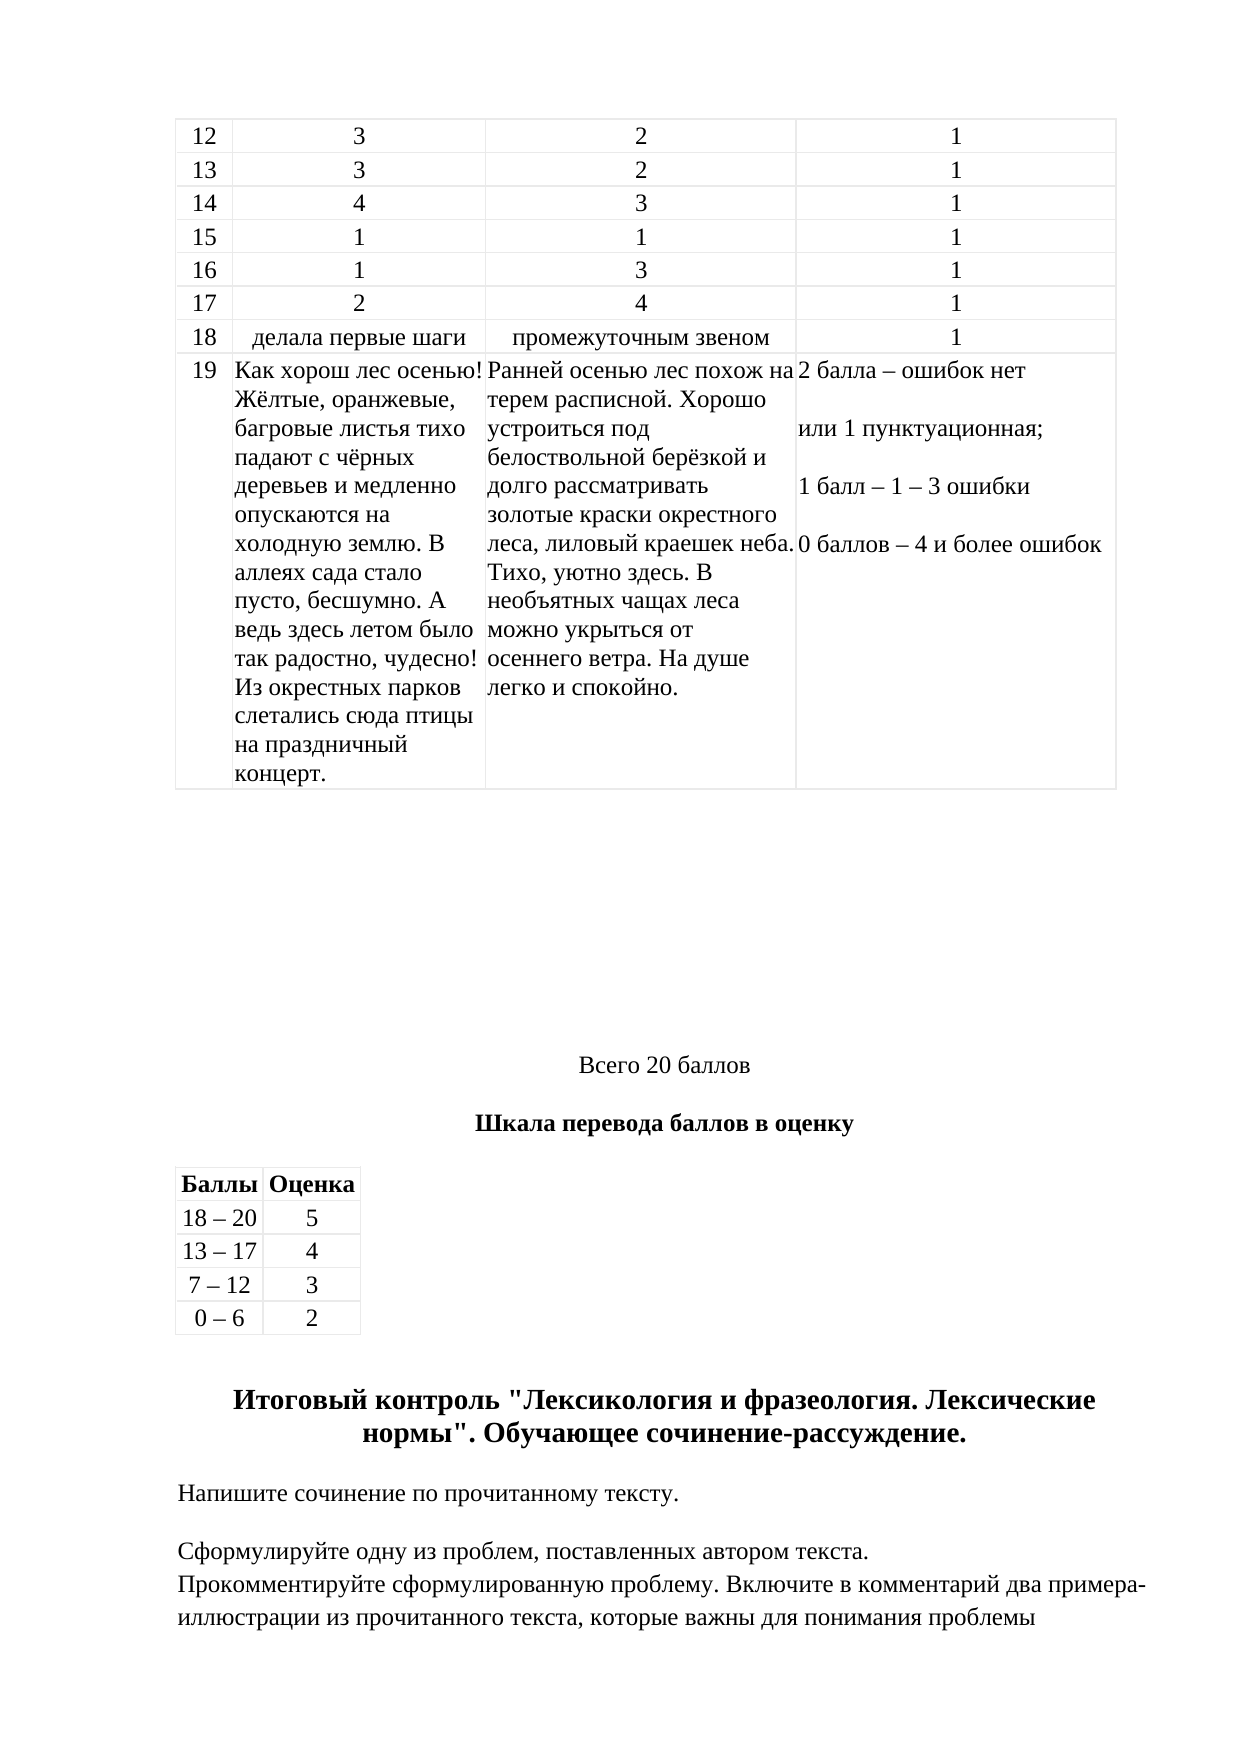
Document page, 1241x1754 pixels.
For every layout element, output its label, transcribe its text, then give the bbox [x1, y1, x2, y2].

table_cell 4 [233, 187, 485, 218]
table_cell 15 [176, 220, 232, 252]
table_cell 2 [486, 153, 795, 185]
table_cell 7 – 12 [176, 1268, 262, 1300]
table_cell 1 [797, 287, 1115, 319]
table_cell 18 [176, 320, 232, 352]
table_cell 19 [176, 353, 232, 788]
table_cell 2 [486, 120, 795, 152]
table_cell 1 [233, 253, 485, 285]
table_cell 1 [797, 220, 1115, 252]
table_header Оценка [264, 1168, 360, 1200]
table_cell 1 [797, 153, 1115, 185]
table_cell 17 [176, 286, 232, 319]
table_cell 3 [486, 253, 795, 285]
table_cell 12 [176, 120, 232, 152]
table_cell 2 [233, 287, 485, 319]
table_cell 3 [486, 187, 795, 218]
table_cell 16 [176, 253, 232, 285]
table_cell 5 [264, 1201, 360, 1233]
table_cell 1 [486, 220, 795, 252]
table_cell 3 [264, 1268, 360, 1300]
text Всего 20 баллов [177, 1051, 1152, 1079]
table_cell 4 [264, 1235, 360, 1267]
table_cell 14 [176, 186, 232, 218]
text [177, 1569, 1152, 1631]
table_cell 2 [264, 1302, 360, 1333]
table_cell 1 [233, 220, 485, 252]
text Шкала перевода баллов в оценку [177, 1108, 1152, 1137]
table_cell Как хорош лес осенью! Жёлтые, оранжевые, багровые листья тихо падают с чёрных деревьев и медленно опускаются на холодную землю. В аллеях сада стало пусто, бесшумно. А ведь здесь летом было так радостно, чудесно! Из окрестных парков слетались сюда птицы на праздничный концерт. [233, 354, 485, 788]
text Итоговый контроль "Лексикология и фразеология. Лексические нормы". Обучающее сочинение-рассуждение. [177, 1382, 1152, 1449]
table_cell 2 балла – ошибок нет или 1 пунктуационная; 1 балл – 1 – 3 ошибки 0 баллов – 4 и более ошибок [797, 354, 1115, 788]
table_cell 18 – 20 [176, 1201, 262, 1233]
table_cell 13 [176, 153, 232, 185]
table_cell 1 [797, 253, 1115, 285]
table_cell 3 [233, 120, 485, 152]
table_header Баллы [176, 1168, 262, 1200]
table_cell 3 [233, 153, 485, 185]
table_cell 0 – 6 [176, 1301, 262, 1333]
table_cell 13 – 17 [176, 1234, 262, 1267]
table_cell 1 [797, 120, 1115, 152]
table_cell 1 [797, 187, 1115, 218]
text Напишите сочинение по прочитанному тексту. [177, 1478, 1152, 1507]
table_cell промежуточным звеном [486, 320, 795, 352]
table_cell 4 [486, 287, 795, 319]
text Сформулируйте одну из проблем, поставленных автором текста. [177, 1536, 1152, 1565]
table_cell 1 [797, 320, 1115, 352]
table_cell Ранней осенью лес похож на терем расписной. Хорошо устроиться под белоствольной берёзкой и долго рассматривать золотые краски окрестного леса, лиловый краешек неба. Тихо, уютно здесь. В необъятных чащах леса можно укрыться от осеннего ветра. На душе легко и спокойно. [486, 354, 795, 788]
table_cell делала первые шаги [233, 320, 485, 352]
